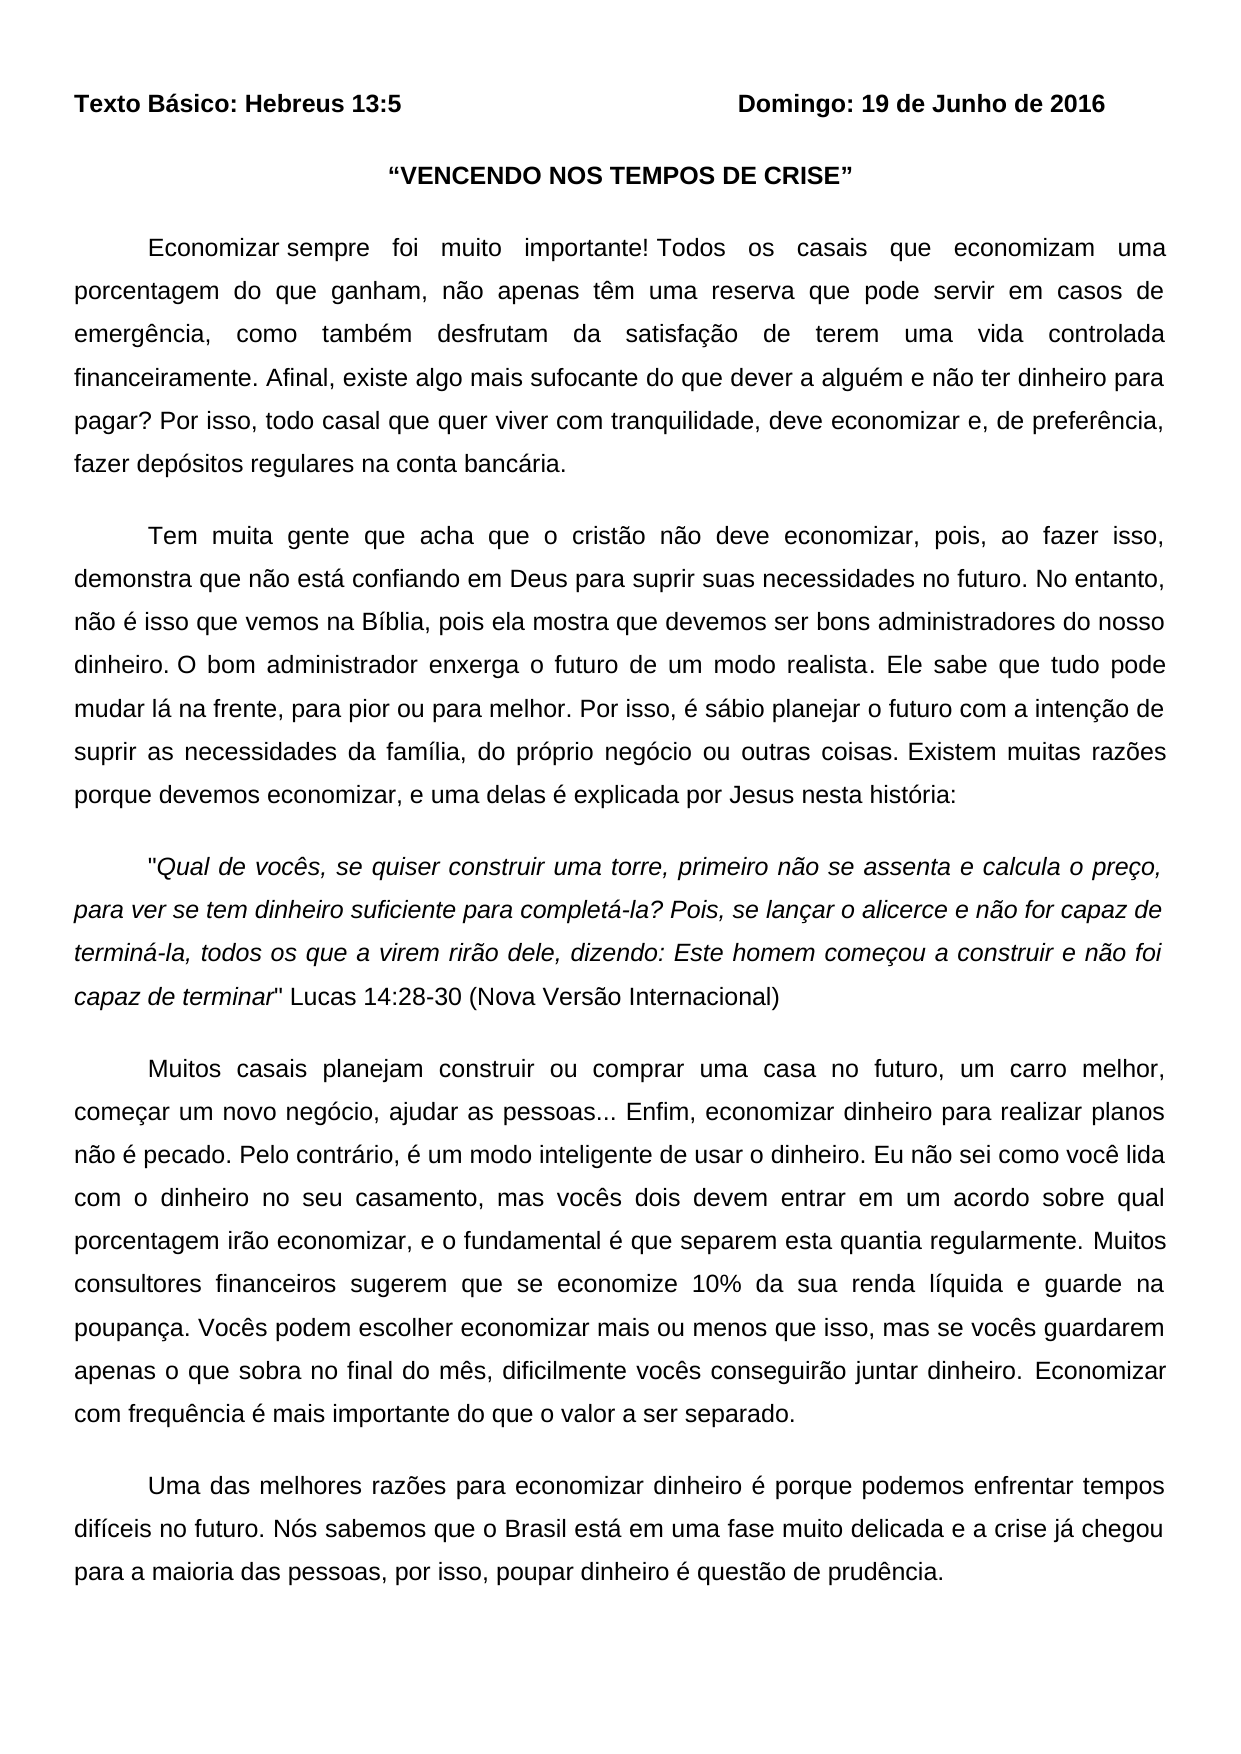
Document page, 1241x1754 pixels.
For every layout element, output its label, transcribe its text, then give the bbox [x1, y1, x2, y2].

text "Qual de vocês, se quiser construir uma torre, primeiro não se assenta e calcula o preço, para ver se tem dinheiro suficiente para completá-la? Pois, se lançar o alicerce e não for capaz de terminá-la, todos os que a virem rirão dele, dizendo: Este homem começou a construir e não foi capaz de terminar" Lucas 14:28-30 (Nova Versão Internacional) [74, 852, 1167, 1010]
text Economizar sempre foi muito importante! Todos os casais que economizam uma porcentagem do que ganham, não apenas têm uma reserva que pode servir em casos de emergência, como também desfrutam da satisfação de terem uma vida controlada financeiramente. Afinal, existe algo mais sufocante do que dever a alguém e não ter dinheiro para pagar? Por isso, todo casal que quer viver com tranquilidade, deve economizar e, de preferência, fazer depósitos regulares na conta bancária. [74, 233, 1167, 478]
text Texto Básico: Hebreus 13:5 Domingo: 19 de Junho de 2016 [74, 89, 1167, 117]
text “VENCENDO NOS TEMPOS DE CRISE” [74, 161, 1167, 190]
text Uma das melhores razões para economizar dinheiro é porque podemos enfrentar tempos difíceis no futuro. Nós sabemos que o Brasil está em uma fase muito delicada e a crise já chegou para a maioria das pessoas, por isso, poupar dinheiro é questão de prudência. [74, 1471, 1167, 1586]
text Tem muita gente que acha que o cristão não deve economizar, pois, ao fazer isso, demonstra que não está confiando em Deus para suprir suas necessidades no futuro. No entanto, não é isso que vemos na Bíblia, pois ela mostra que devemos ser bons administradores do nosso dinheiro. O bom administrador enxerga o futuro de um modo realista. Ele sabe que tudo pode mudar lá na frente, para pior ou para melhor. Por isso, é sábio planejar o futuro com a intenção de suprir as necessidades da família, do próprio negócio ou outras coisas. Existem muitas razões porque devemos economizar, e uma delas é explicada por Jesus nesta história: [74, 521, 1167, 809]
text Muitos casais planejam construir ou comprar uma casa no futuro, um carro melhor, começar um novo negócio, ajudar as pessoas... Enfim, economizar dinheiro para realizar planos não é pecado. Pelo contrário, é um modo inteligente de usar o dinheiro. Eu não sei como você lida com o dinheiro no seu casamento, mas vocês dois devem entrar em um acordo sobre qual porcentagem irão economizar, e o fundamental é que separem esta quantia regularmente. Muitos consultores financeiros sugerem que se economize 10% da sua renda líquida e guarde na poupança. Vocês podem escolher economizar mais ou menos que isso, mas se vocês guardarem apenas o que sobra no final do mês, dificilmente vocês conseguirão juntar dinheiro. Economizar com frequência é mais importante do que o valor a ser separado. [74, 1054, 1167, 1428]
